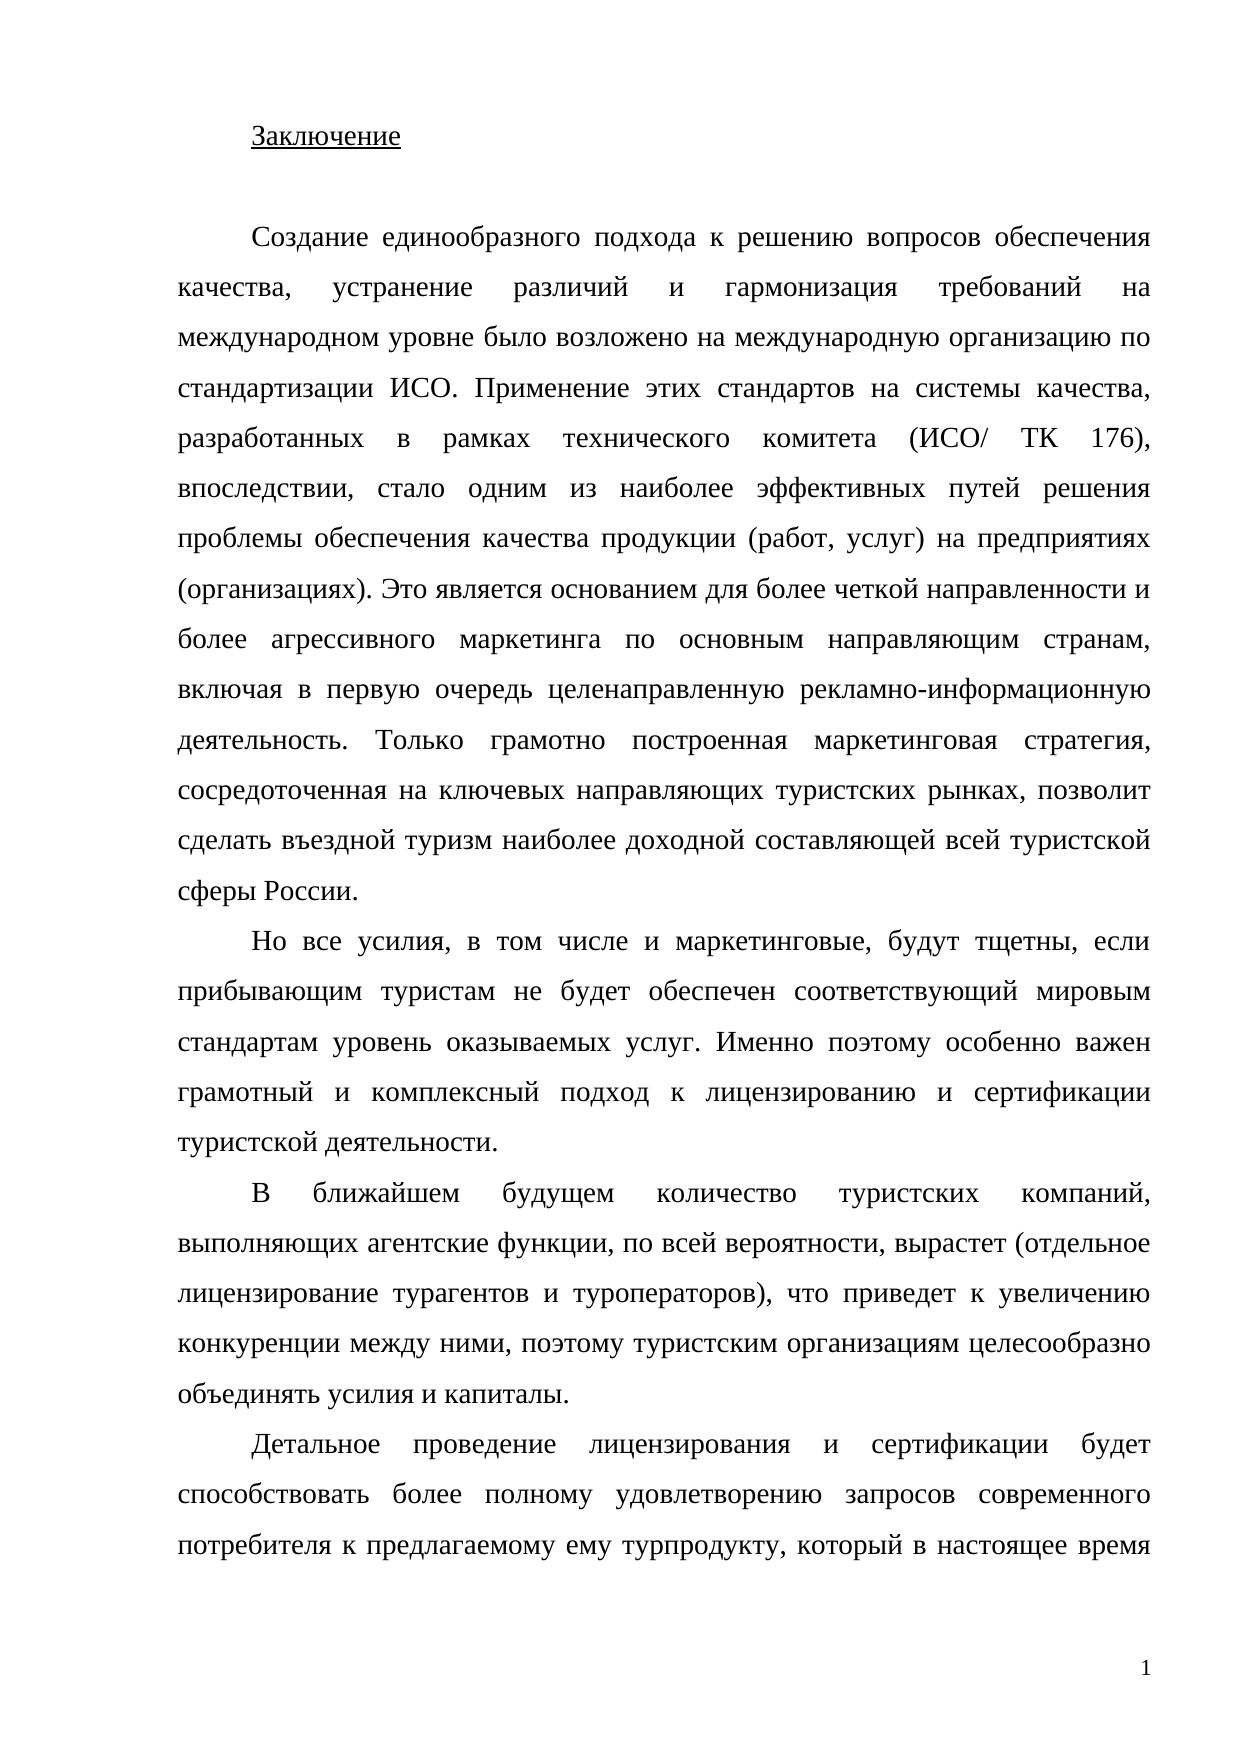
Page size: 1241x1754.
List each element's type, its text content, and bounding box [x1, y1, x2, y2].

text Заключение [177, 118, 1152, 152]
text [177, 1426, 1152, 1560]
text В ближайшем будущем количество туристских компаний, выполняющих агентские функции, по всей вероятности, вырастет (отдельное лицензирование турагентов и туроператоров), что приведет к увеличению конкуренции между ними, поэтому туристским организациям целесообразно объединять усилия и капиталы. [177, 1175, 1152, 1409]
text Создание единообразного подхода к решению вопросов обеспечения качества, устранение различий и гармонизация требований на международном уровне было возложено на международную организацию по стандартизации ИСО. Применение этих стандартов на системы качества, разработанных в рамках технического комитета (ИСО/ ТК 176), впоследствии, стало одним из наиболее эффективных путей решения проблемы обеспечения качества продукции (работ, услуг) на предприятиях (организациях). Это является основанием для более четкой направленности и более агрессивного маркетинга по основным направляющим странам, включая в первую очередь целенаправленную рекламно-информационную деятельность. Только грамотно построенная маркетинговая стратегия, сосредоточенная на ключевых направляющих туристских рынках, позволит сделать въездной туризм наиболее доходной составляющей всей туристской сферы России. [177, 219, 1152, 906]
text Но все усилия, в том числе и маркетинговые, будут тщетны, если прибывающим туристам не будет обеспечен соответствующий мировым стандартам уровень оказываемых услуг. Именно поэтому особенно важен грамотный и комплексный подход к лицензированию и сертификации туристской деятельности. [177, 923, 1152, 1158]
